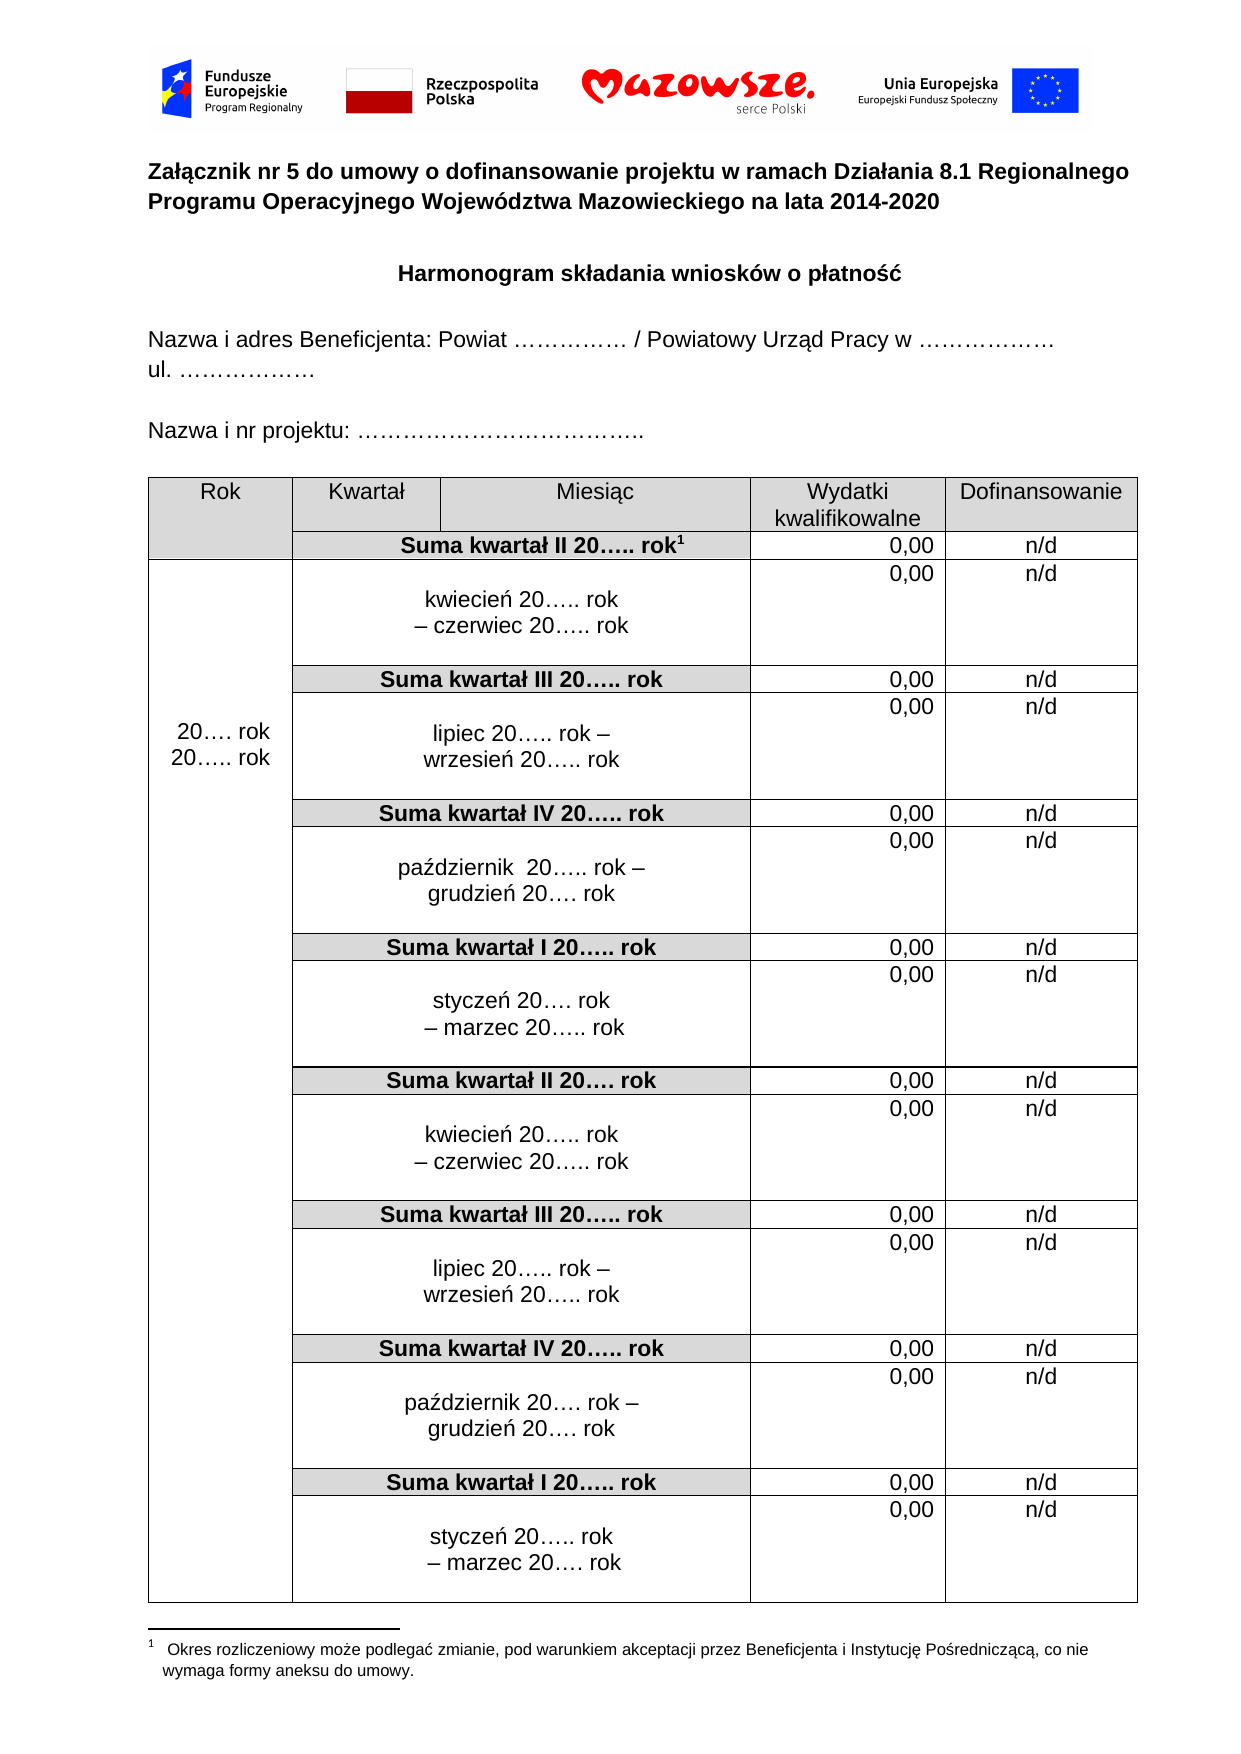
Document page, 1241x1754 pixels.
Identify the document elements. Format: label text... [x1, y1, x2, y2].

table_cell n/d [946, 666, 1137, 692]
table_cell 0,00 [751, 934, 945, 960]
table_cell 20…. rok 20….. rok [149, 560, 292, 1602]
table_cell październik 20….. rok – grudzień 20…. rok [293, 827, 750, 933]
table_cell Suma kwartał II 20…. rok [293, 1068, 750, 1094]
table_cell 0,00 [751, 1095, 945, 1200]
table_cell styczeń 20….. rok – marzec 20…. rok [293, 1496, 750, 1602]
table_cell październik 20…. rok – grudzień 20…. rok [293, 1363, 750, 1468]
text ul. ……………… [148, 356, 1152, 383]
table_cell n/d [946, 1095, 1137, 1200]
table_cell 0,00 [751, 560, 945, 665]
table_cell n/d [946, 1469, 1137, 1495]
table_cell Suma kwartał III 20….. rok [293, 666, 750, 692]
table_cell n/d [946, 1496, 1137, 1602]
text Harmonogram składania wniosków o płatność [148, 259, 1152, 286]
table_cell Suma kwartał IV 20….. rok [293, 800, 750, 826]
table_cell n/d [946, 1229, 1137, 1334]
table_cell n/d [946, 1335, 1137, 1362]
table_cell n/d [946, 1068, 1137, 1094]
picture [147, 44, 1093, 133]
table_cell 0,00 [751, 666, 945, 692]
table_cell Suma kwartał I 20….. rok [293, 1469, 750, 1495]
table_cell 0,00 [751, 693, 945, 799]
table_cell 0,00 [751, 1201, 945, 1228]
table_cell n/d [946, 827, 1137, 933]
table_cell n/d [946, 800, 1137, 826]
table_header Wydatki kwalifikowalne [751, 478, 945, 531]
table_cell n/d [946, 532, 1137, 558]
subtitle Załącznik nr 5 do umowy o dofinansowanie projektu w ramach Działania 8.1 Regionalnego Programu Operacyjnego Województwa Mazowieckiego na lata 2014-2020 [148, 158, 1152, 214]
table_cell lipiec 20….. rok – wrzesień 20….. rok [293, 693, 750, 799]
table_cell styczeń 20…. rok – marzec 20….. rok [293, 961, 750, 1066]
table_header Miesiąc [441, 478, 750, 531]
table_cell Suma kwartał III 20….. rok [293, 1201, 750, 1228]
table_cell 0,00 [751, 532, 945, 558]
table_cell 0,00 [751, 1068, 945, 1094]
table_cell 0,00 [751, 1469, 945, 1495]
table_header Kwartał [293, 478, 440, 531]
text Nazwa i adres Beneficjenta: Powiat …………… / Powiatowy Urząd Pracy w ……………… [148, 326, 1152, 353]
table_cell 0,00 [751, 827, 945, 933]
table_header Dofinansowanie [946, 478, 1137, 531]
table_cell n/d [946, 560, 1137, 665]
table_cell lipiec 20….. rok – wrzesień 20….. rok [293, 1229, 750, 1334]
text Nazwa i nr projektu: ……………………………….. [148, 417, 1152, 443]
table_cell kwiecień 20….. rok – czerwiec 20….. rok [293, 1095, 750, 1200]
table_cell Suma kwartał I 20….. rok [293, 934, 750, 960]
table_cell kwiecień 20….. rok – czerwiec 20….. rok [293, 560, 750, 665]
table_cell n/d [946, 961, 1137, 1066]
table_cell n/d [946, 1363, 1137, 1468]
table_cell 0,00 [751, 1363, 945, 1468]
table_header Rok [149, 478, 292, 558]
table_cell n/d [946, 693, 1137, 799]
table_cell 0,00 [751, 961, 945, 1066]
table_cell 0,00 [751, 1229, 945, 1334]
table_cell n/d [946, 934, 1137, 960]
table_cell n/d [946, 1201, 1137, 1228]
table_cell 0,00 [751, 800, 945, 826]
table_cell 0,00 [751, 1496, 945, 1602]
table_cell Suma kwartał II 20….. rok [293, 532, 750, 558]
table_cell 0,00 [751, 1335, 945, 1362]
table_cell Suma kwartał IV 20….. rok [293, 1335, 750, 1362]
